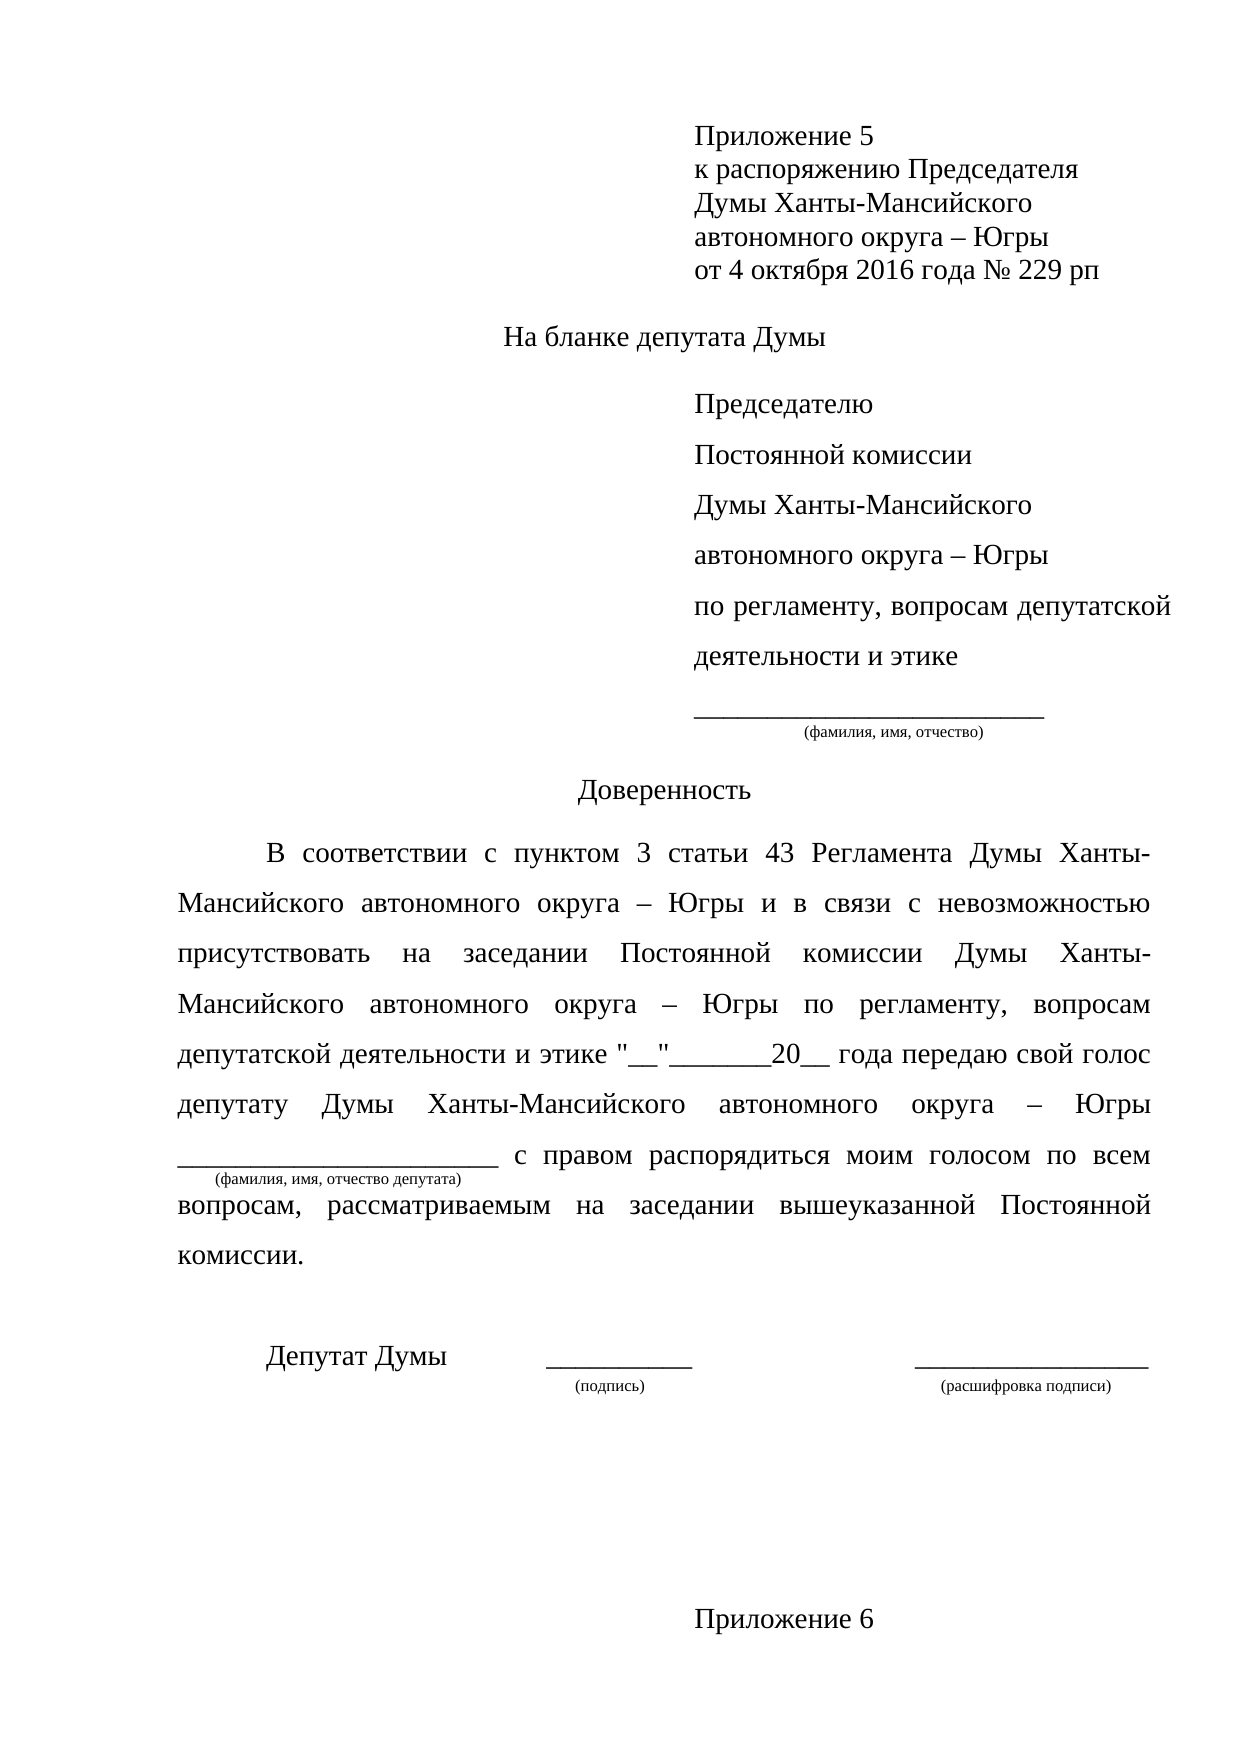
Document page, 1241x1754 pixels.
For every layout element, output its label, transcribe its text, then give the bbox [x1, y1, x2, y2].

text Доверенность [177, 772, 1152, 806]
text Приложение 5 [694, 118, 1152, 152]
text В соответствии с пунктом 3 статьи 43 Регламента Думы Ханты-Мансийского автономного округа – Югры и в связи с невозможностью присутствовать на заседании Постоянной комиссии Думы Ханты-Мансийского автономного округа – Югры по регламенту, вопросам депутатской деятельности и этике "__"_______20__ года передаю свой голос депутату Думы Ханты-Мансийского автономного округа – Югры ______________________ с правом распорядиться моим голосом по всем вопросам, рассматриваемым на заседании вышеуказанной Постоянной комиссии. [177, 835, 1152, 1271]
text от 4 октября 2016 года № 229 рп [694, 252, 1152, 286]
text автономного округа – Югры [694, 537, 1171, 571]
text Думы Ханты-Мансийского [694, 487, 1171, 521]
text Председателю [694, 386, 1171, 420]
text На бланке депутата Думы [177, 319, 1152, 353]
text Приложение 6 [694, 1602, 1152, 1635]
text Депутат Думы __________ ________________ [177, 1338, 1152, 1372]
text по регламенту, вопросам депутатской деятельности и этике [694, 588, 1171, 672]
text Постоянной комиссии [694, 437, 1171, 470]
text к распоряжению Председателя Думы Ханты-Мансийского автономного округа – Югры [694, 152, 1152, 252]
text ________________________ [694, 688, 1171, 722]
